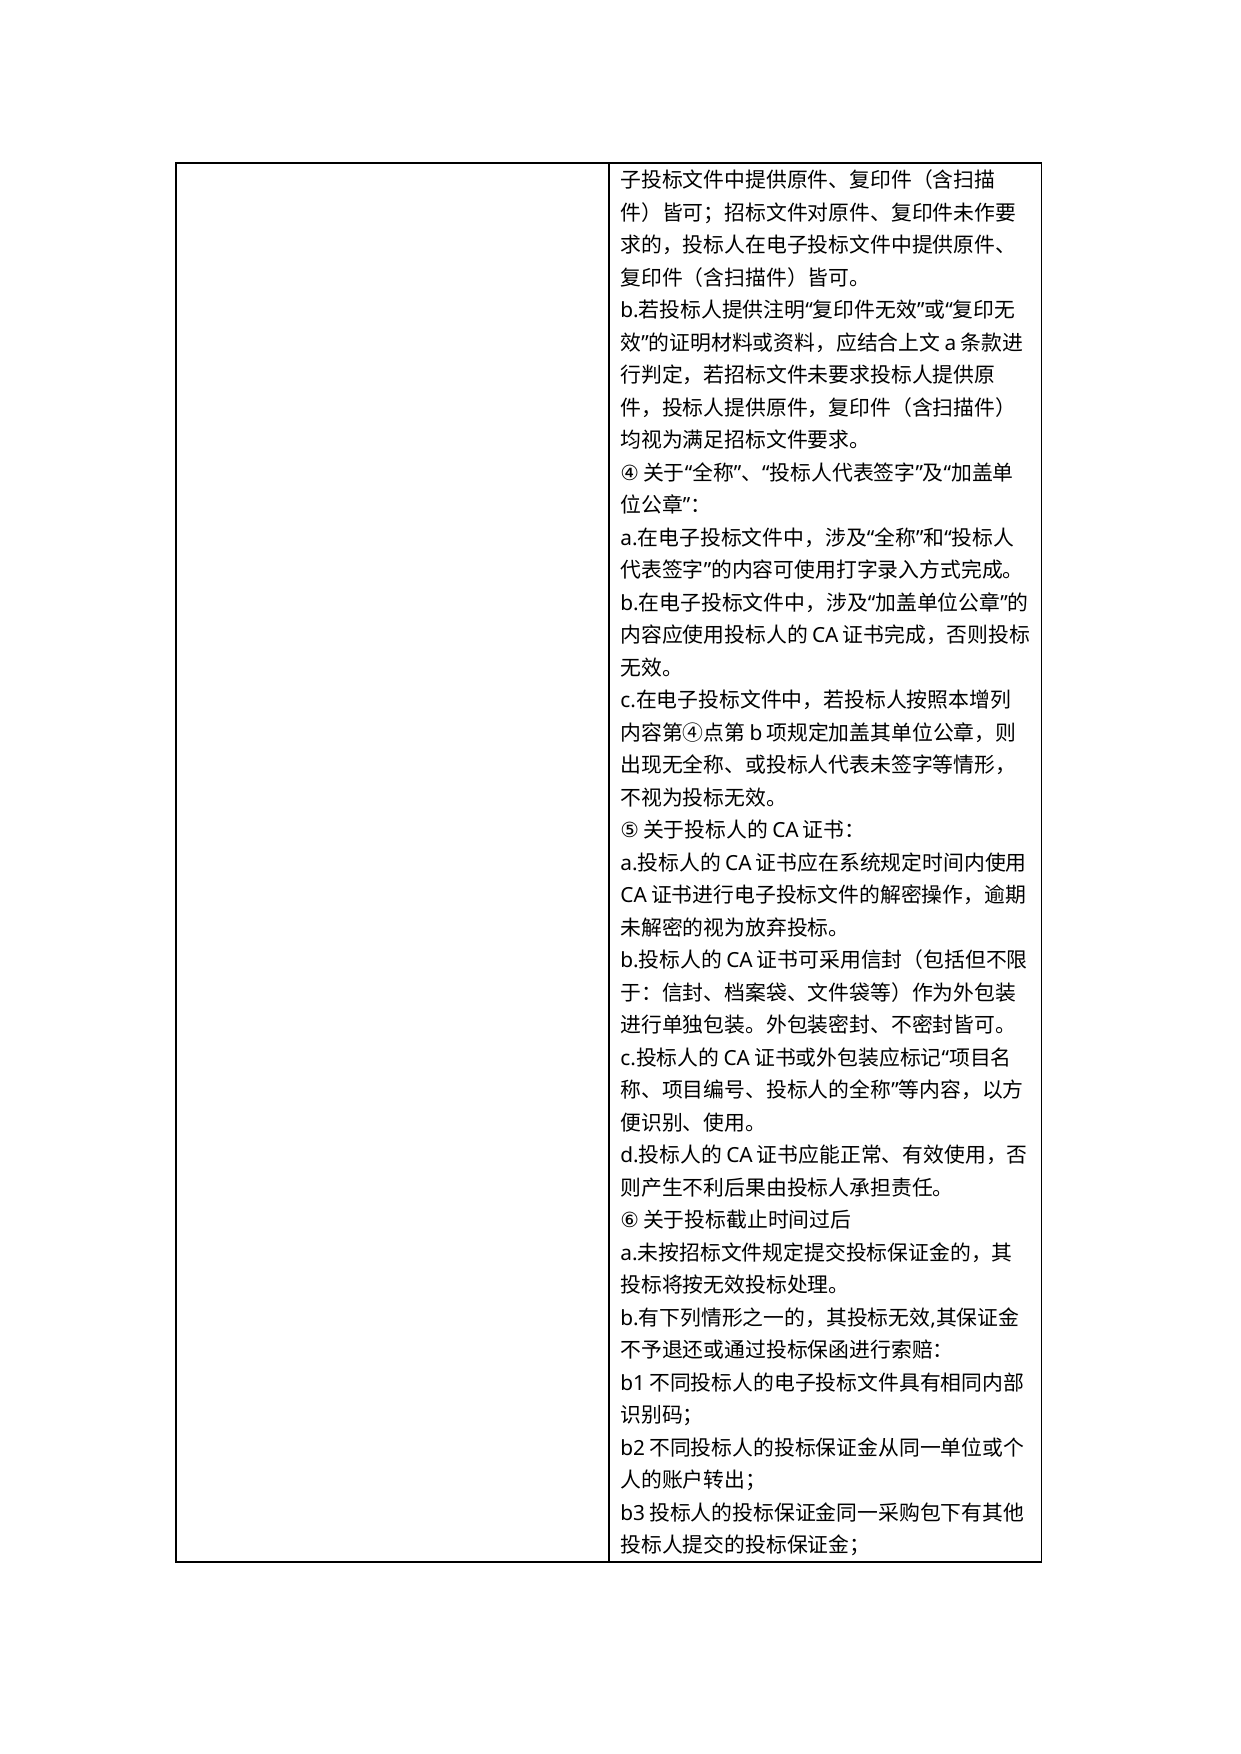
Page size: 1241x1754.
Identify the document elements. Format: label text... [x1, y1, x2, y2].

table_cell 1 [177, 164, 608, 1561]
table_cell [610, 164, 1041, 1561]
